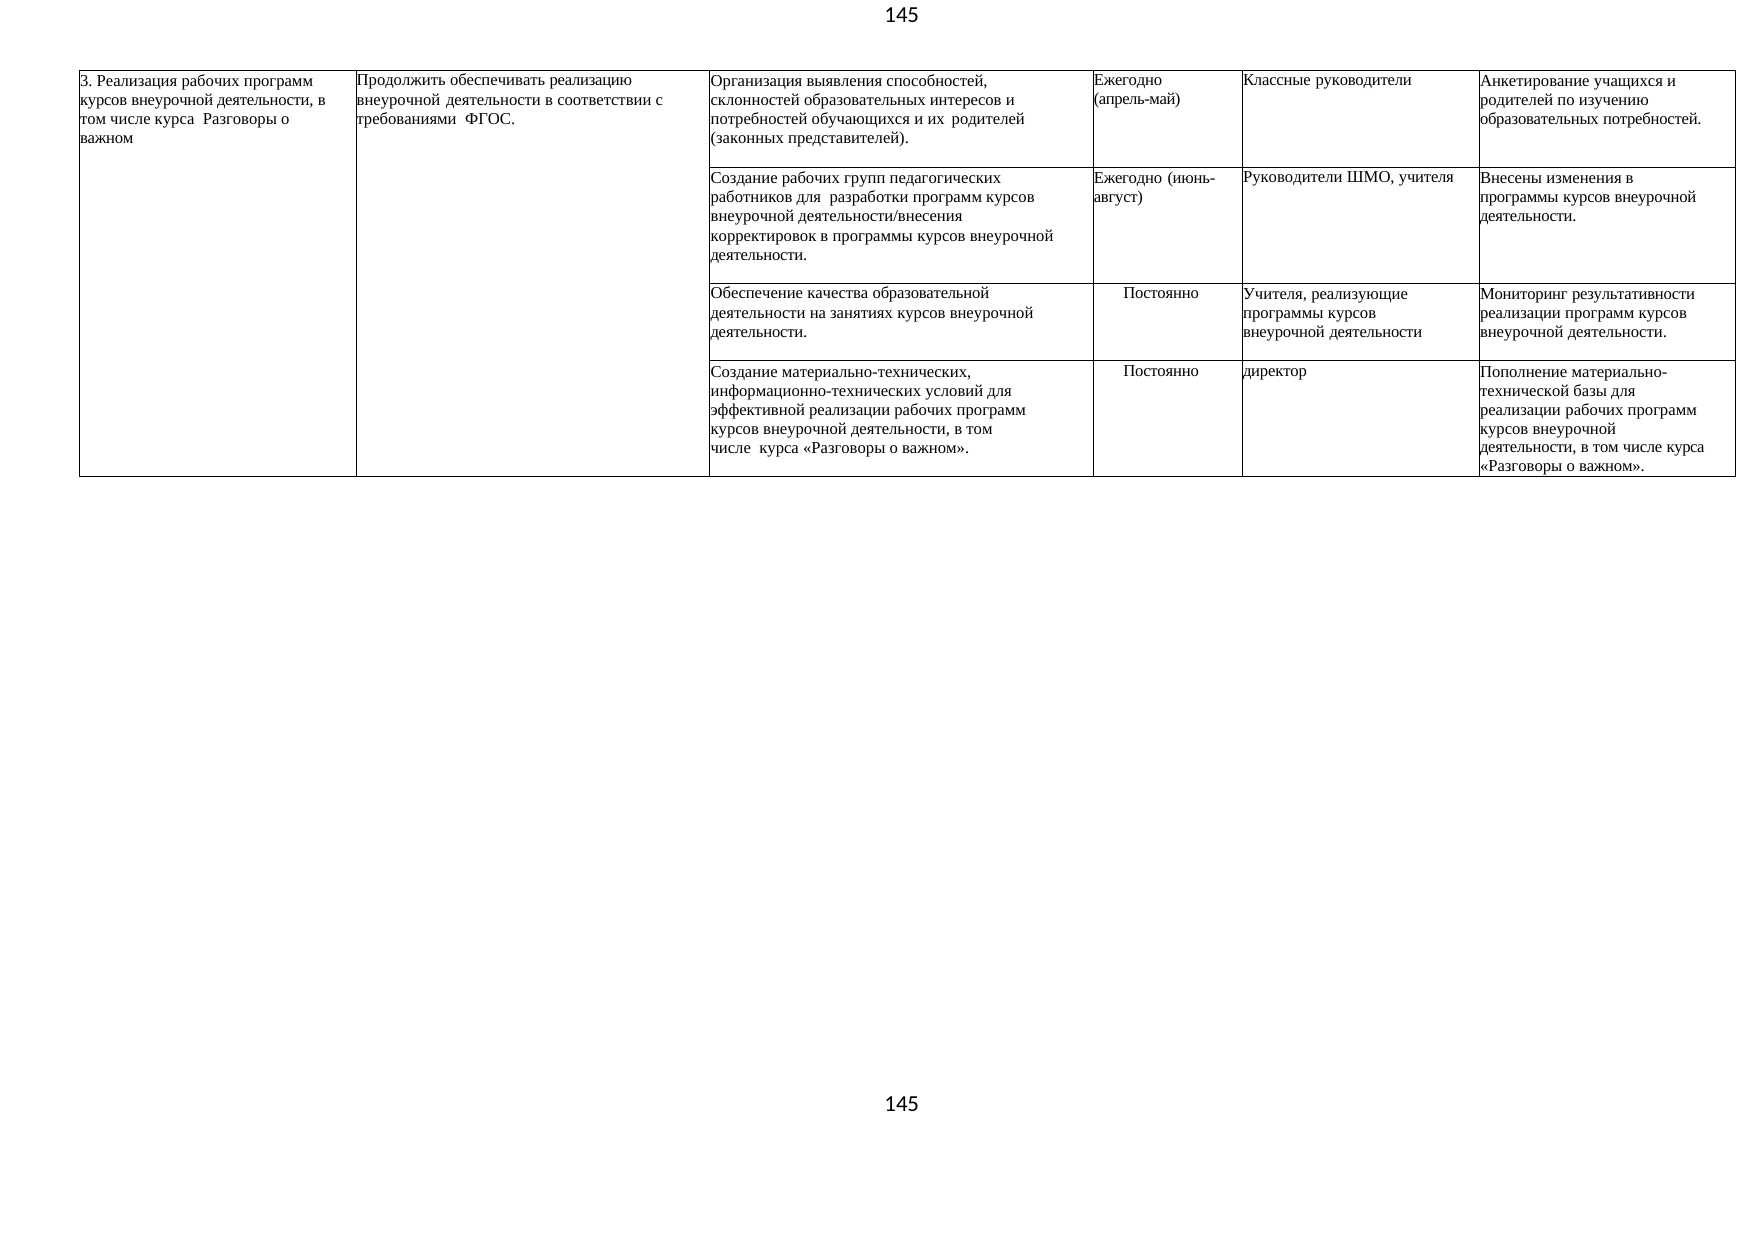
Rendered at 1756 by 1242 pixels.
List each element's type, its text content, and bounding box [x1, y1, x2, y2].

table_cell Создание рабочих групп педагогических работников для разработки программ курсов внеурочной деятельности/внесения корректировок в программы курсов внеурочной деятельности. [710, 168, 1093, 283]
table_header Продолжить обеспечивать реализацию внеурочной деятельности в соответствии с требованиями ФГОС. [357, 71, 709, 476]
table_cell Внесены изменения в программы курсов внеурочной деятельности. [1480, 168, 1735, 283]
table_cell Руководители ШМО, учителя [1243, 168, 1479, 283]
table_cell Постоянно [1094, 361, 1242, 476]
table_header 3. Реализация рабочих программ курсов внеурочной деятельности, в том числе курса Разговоры о важном [80, 71, 356, 476]
table_cell Пополнение материально- технической базы для реализации рабочих программ курсов внеурочной деятельности, в том числе курса «Разговоры о важном». [1480, 361, 1735, 476]
table_header Ежегодно (апрель-май) [1094, 71, 1242, 167]
table_cell Постоянно [1094, 284, 1242, 360]
table_cell директор [1243, 361, 1479, 476]
table_cell Обеспечение качества образовательной деятельности на занятиях курсов внеурочной деятельности. [710, 284, 1093, 360]
table_cell Мониторинг результативности реализации программ курсов внеурочной деятельности. [1480, 284, 1735, 360]
table_header Классные руководители [1243, 71, 1479, 167]
table_cell Создание материально-технических, информационно-технических условий для эффективной реализации рабочих программ курсов внеурочной деятельности, в том числе курса «Разговоры о важном». [710, 361, 1093, 476]
table_cell Учителя, реализующие программы курсов внеурочной деятельности [1243, 284, 1479, 360]
table_header Организация выявления способностей, склонностей образовательных интересов и потребностей обучающихся и их родителей (законных представителей). [710, 71, 1093, 167]
table_header Анкетирование учащихся и родителей по изучению образовательных потребностей. [1480, 71, 1735, 167]
table_cell Ежегодно (июнь- август) [1094, 168, 1242, 283]
